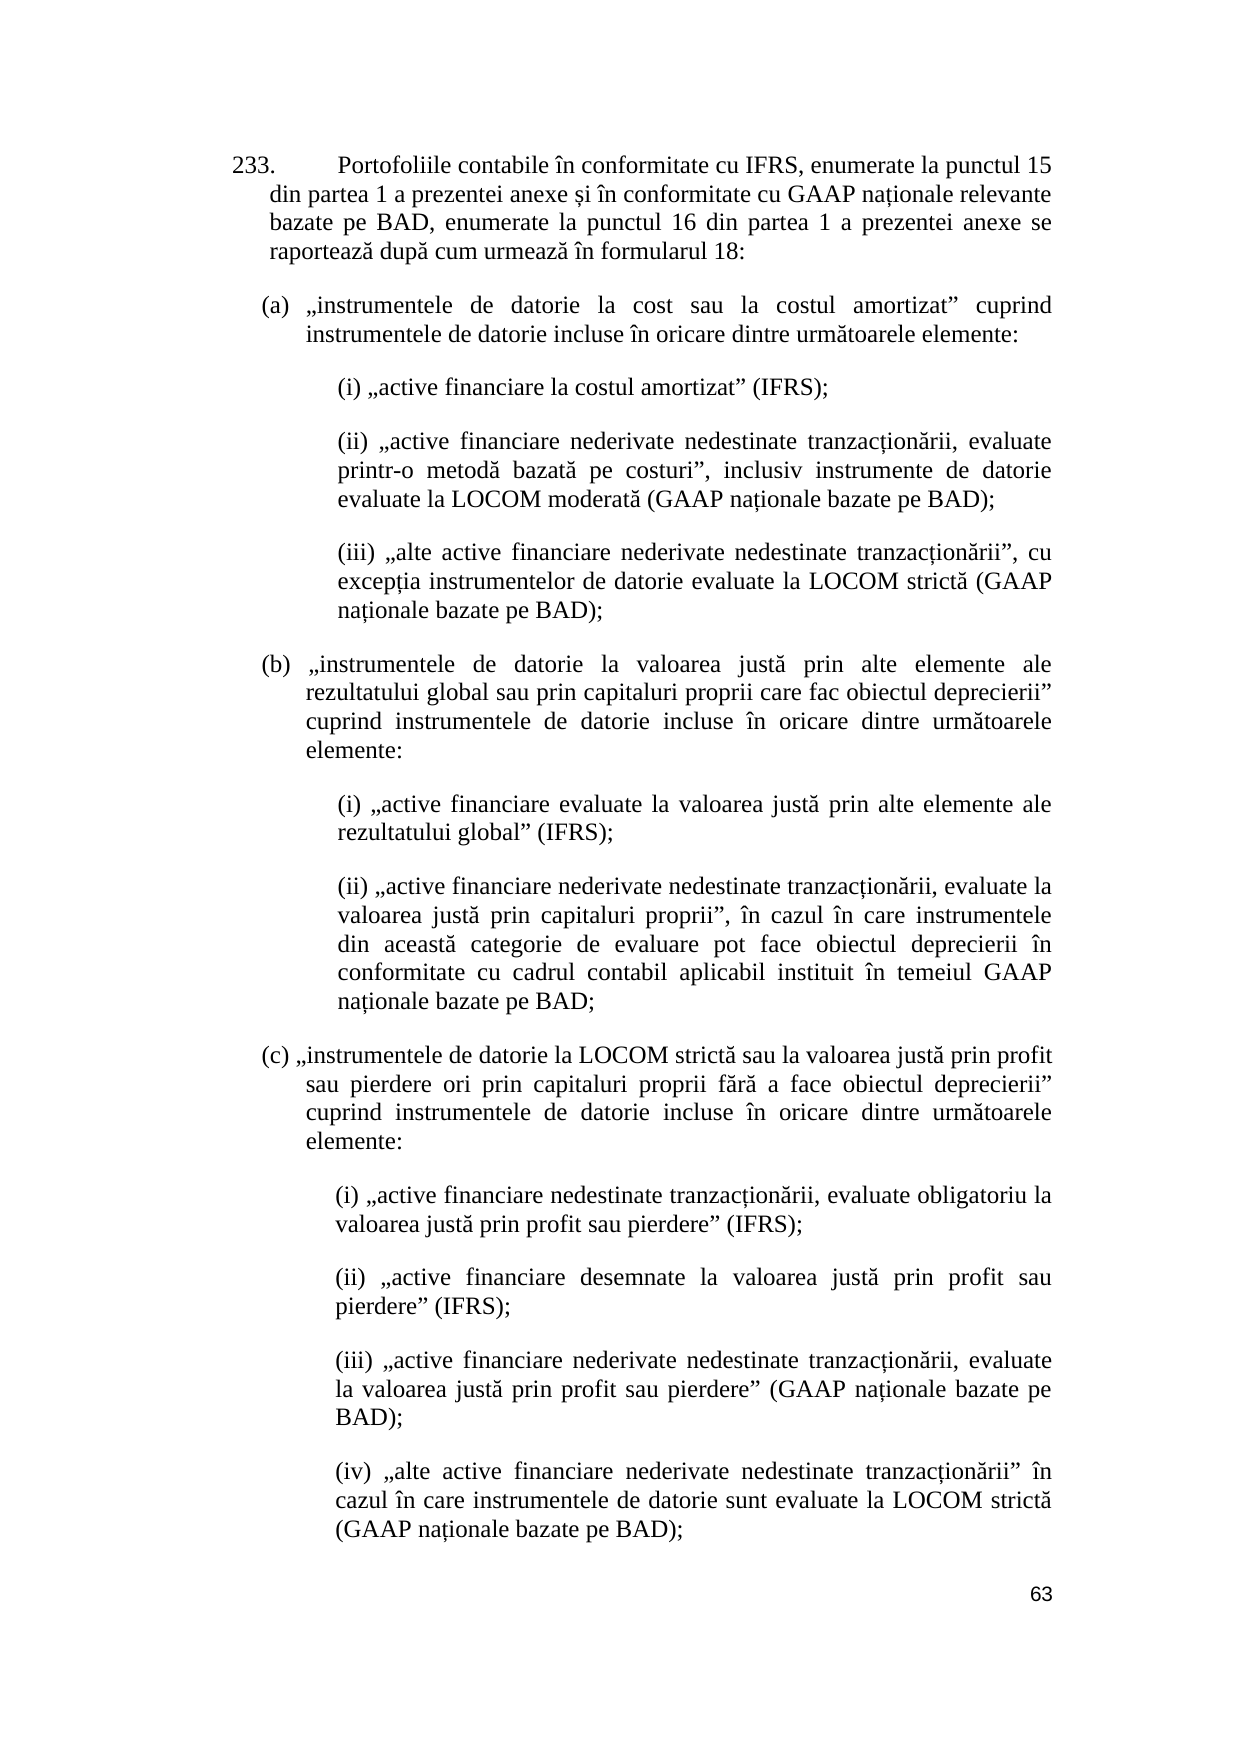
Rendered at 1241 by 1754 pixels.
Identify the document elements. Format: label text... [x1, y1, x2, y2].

list (ii) „active financiare nederivate nedestinate tranzacționării, evaluate la valoarea justă prin capitaluri proprii”, în cazul în care instrumentele din această categorie de evaluare pot face obiectul deprecierii în conformitate cu cadrul contabil aplicabil instituit în temeiul GAAP naționale bazate pe BAD; [337, 871, 1053, 1015]
list (iv) „alte active financiare nederivate nedestinate tranzacționării” în cazul în care instrumentele de datorie sunt evaluate la LOCOM strictă (GAAP naționale bazate pe BAD); [335, 1456, 1053, 1542]
list (iii) „alte active financiare nederivate nedestinate tranzacționării”, cu excepția instrumentelor de datorie evaluate la LOCOM strictă (GAAP naționale bazate pe BAD); [337, 537, 1053, 624]
list (i) „active financiare la costul amortizat” (IFRS); [337, 372, 1053, 401]
list (a) „instrumentele de datorie la cost sau la costul amortizat” cuprind instrumentele de datorie incluse în oricare dintre următoarele elemente: [261, 290, 1053, 347]
list (ii) „active financiare desemnate la valoarea justă prin profit sau pierdere” (IFRS); [335, 1262, 1053, 1320]
list (b) „instrumentele de datorie la valoarea justă prin alte elemente ale rezultatului global sau prin capitaluri proprii care fac obiectul deprecierii” cuprind instrumentele de datorie incluse în oricare dintre următoarele elemente: [261, 649, 1053, 764]
list (c) „instrumentele de datorie la LOCOM strictă sau la valoarea justă prin profit sau pierdere ori prin capitaluri proprii fără a face obiectul deprecierii” cuprind instrumentele de datorie incluse în oricare dintre următoarele elemente: [261, 1040, 1053, 1155]
text Portofoliile contabile în conformitate cu IFRS, enumerate la punctul 15 din partea 1 a prezentei anexe și în conformitate cu GAAP naționale relevante bazate pe BAD, enumerate la punctul 16 din partea 1 a prezentei anexe se raportează după cum urmează în formularul 18: [232, 150, 1053, 265]
list (ii) „active financiare nederivate nedestinate tranzacționării, evaluate printr-o metodă bazată pe costuri”, inclusiv instrumente de datorie evaluate la LOCOM moderată (GAAP naționale bazate pe BAD); [337, 426, 1053, 512]
list (i) „active financiare nedestinate tranzacționării, evaluate obligatoriu la valoarea justă prin profit sau pierdere” (IFRS); [335, 1180, 1053, 1237]
list (iii) „active financiare nederivate nedestinate tranzacționării, evaluate la valoarea justă prin profit sau pierdere” (GAAP naționale bazate pe BAD); [335, 1345, 1053, 1431]
list (i) „active financiare evaluate la valoarea justă prin alte elemente ale rezultatului global” (IFRS); [337, 789, 1053, 846]
